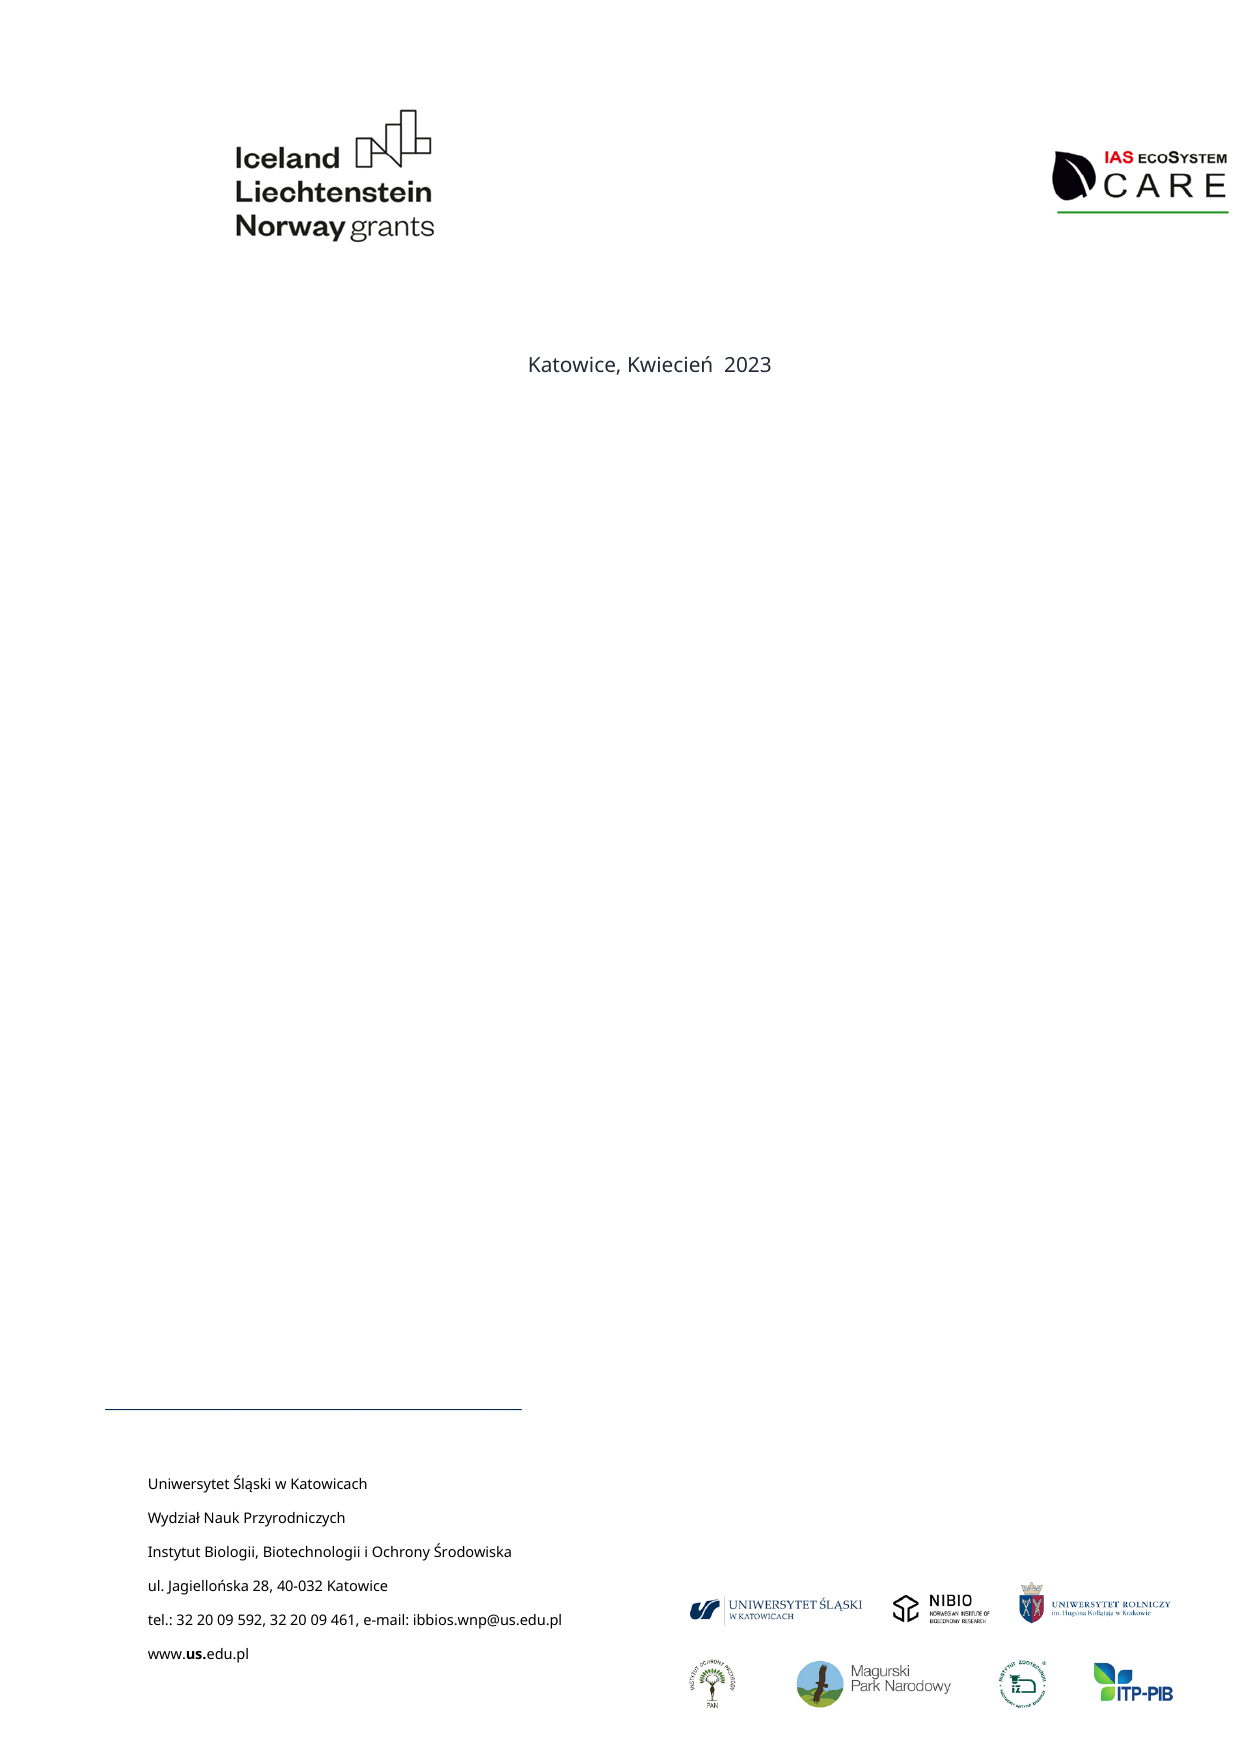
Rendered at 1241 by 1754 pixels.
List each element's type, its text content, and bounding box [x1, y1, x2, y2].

picture [118, 59, 1241, 292]
picture [0, 1400, 523, 1418]
text Katowice, Kwiecień 2023 [177, 351, 1122, 379]
picture [651, 1508, 1240, 1735]
